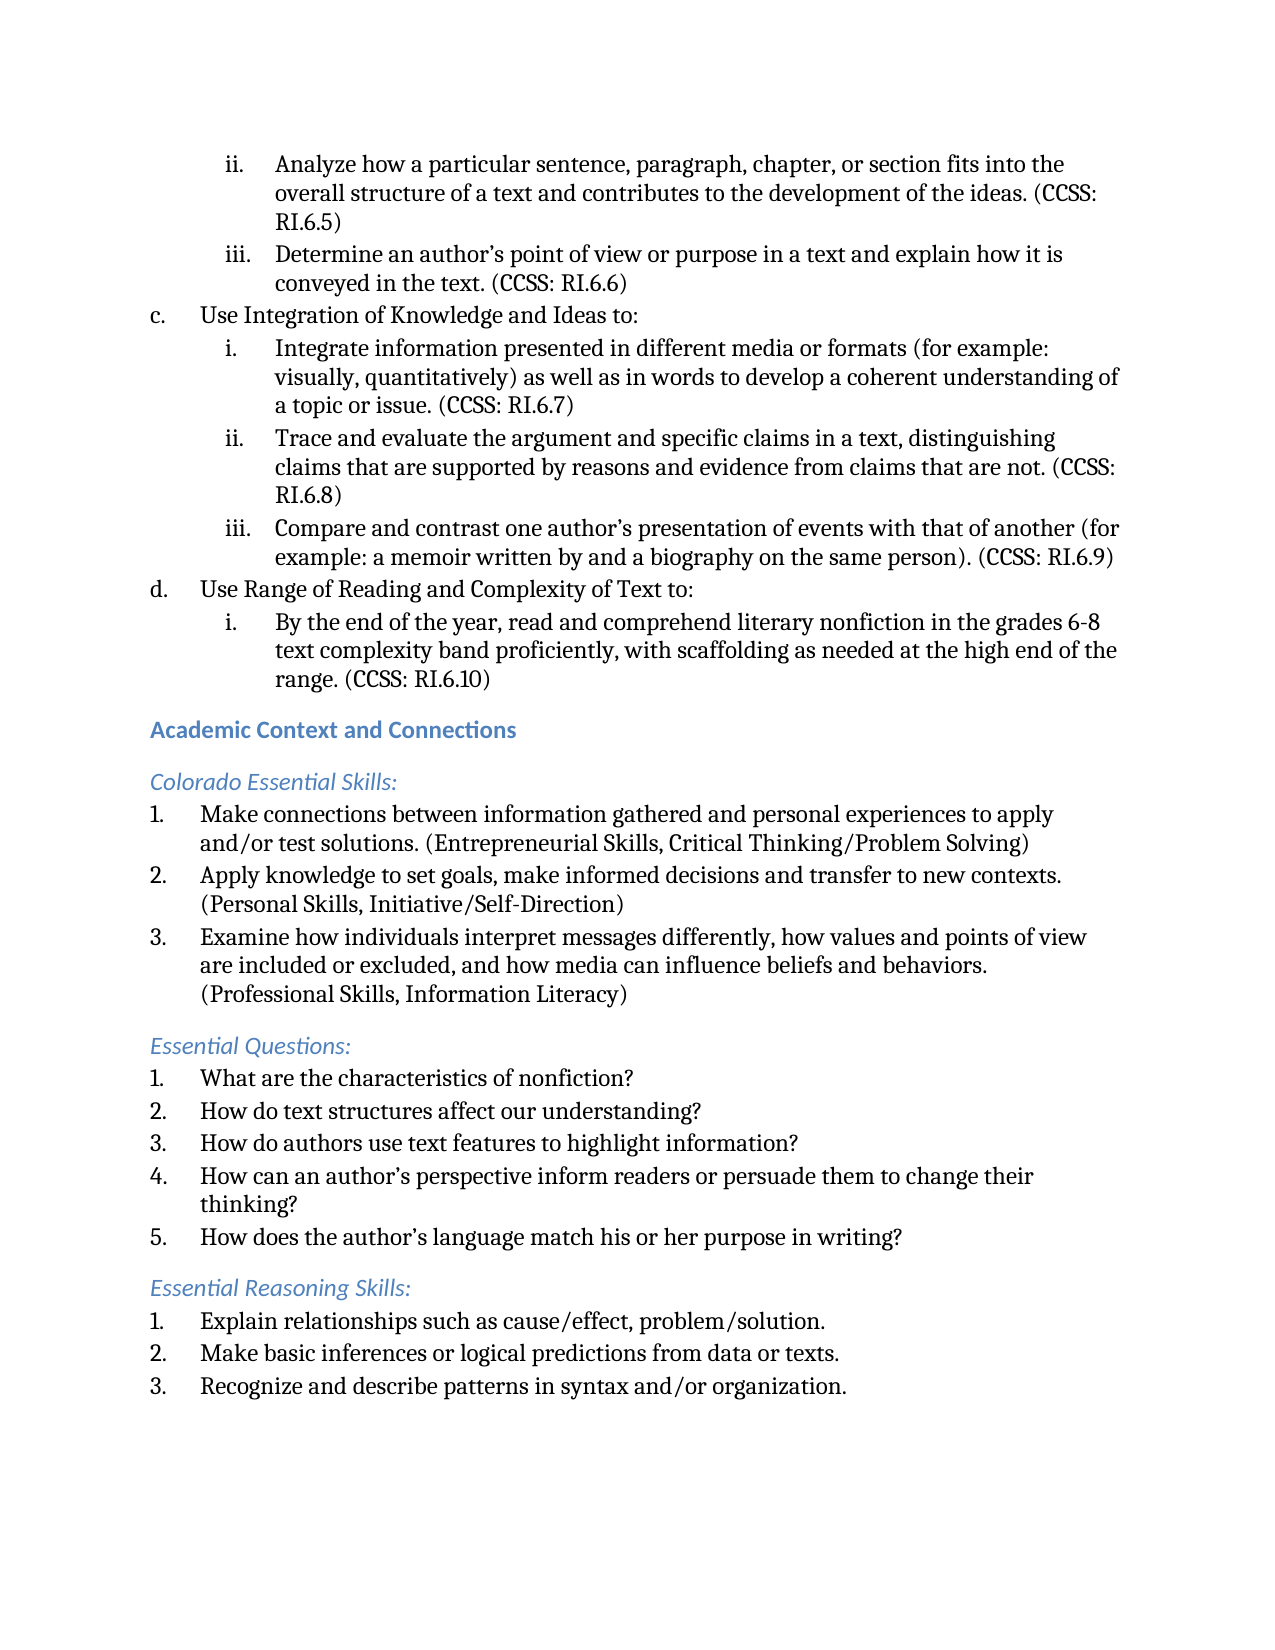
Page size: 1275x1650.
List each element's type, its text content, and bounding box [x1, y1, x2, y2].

list Explain relationships such as cause/effect, problem/solution. [150, 1307, 1125, 1335]
list Trace and evaluate the argument and specific claims in a text, distinguishing claims that are supported by reasons and evidence from claims that are not. (CCSS: RI.6.8) [225, 424, 1125, 510]
list Compare and contrast one author’s presentation of events with that of another (for example: a memoir written by and a biography on the same person). (CCSS: RI.6.9) [225, 514, 1125, 571]
list Determine an author’s point of view or purpose in a text and explain how it is conveyed in the text. (CCSS: RI.6.6) [225, 240, 1125, 297]
list How do authors use text features to highlight information? [150, 1129, 1125, 1158]
list Use Integration of Knowledge and Ideas to: [150, 301, 1125, 330]
list Integrate information presented in different media or formats (for example: visually, quantitatively) as well as in words to develop a coherent understanding of a topic or issue. (CCSS: RI.6.7) [225, 334, 1125, 420]
subtitle Colorado Essential Skills: [150, 766, 1125, 796]
list Apply knowledge to set goals, make informed decisions and transfer to new contexts. (Personal Skills, Initiative/Self-Direction) [150, 861, 1125, 919]
list Make basic inferences or logical predictions from data or texts. [150, 1339, 1125, 1368]
list Examine how individuals interpret messages differently, how values and points of view are included or excluded, and how media can influence beliefs and behaviors. (Professional Skills, Information Literacy) [150, 923, 1125, 1009]
list How does the author’s language match his or her purpose in writing? [150, 1223, 1125, 1252]
list What are the characteristics of nonfiction? [150, 1064, 1125, 1093]
list How can an author’s perspective inform readers or persuade them to change their thinking? [150, 1162, 1125, 1219]
subtitle Academic Context and Connections [150, 714, 1125, 745]
list Make connections between information gathered and personal experiences to apply and/or test solutions. (Entrepreneurial Skills, Critical Thinking/Problem Solving) [150, 800, 1125, 858]
list Analyze how a particular sentence, paragraph, chapter, or section fits into the overall structure of a text and contributes to the development of the ideas. (CCSS: RI.6.5) [225, 150, 1125, 236]
list Recognize and describe patterns in syntax and/or organization. [150, 1372, 1125, 1400]
subtitle Essential Reasoning Skills: [150, 1272, 1125, 1303]
list How do text structures affect our understanding? [150, 1097, 1125, 1125]
list By the end of the year, read and comprehend literary nonfiction in the grades 6-8 text complexity band proficiently, with scaffolding as needed at the high end of the range. (CCSS: RI.6.10) [225, 607, 1125, 694]
subtitle Essential Questions: [150, 1030, 1125, 1060]
list Use Range of Reading and Complexity of Text to: [150, 575, 1125, 604]
